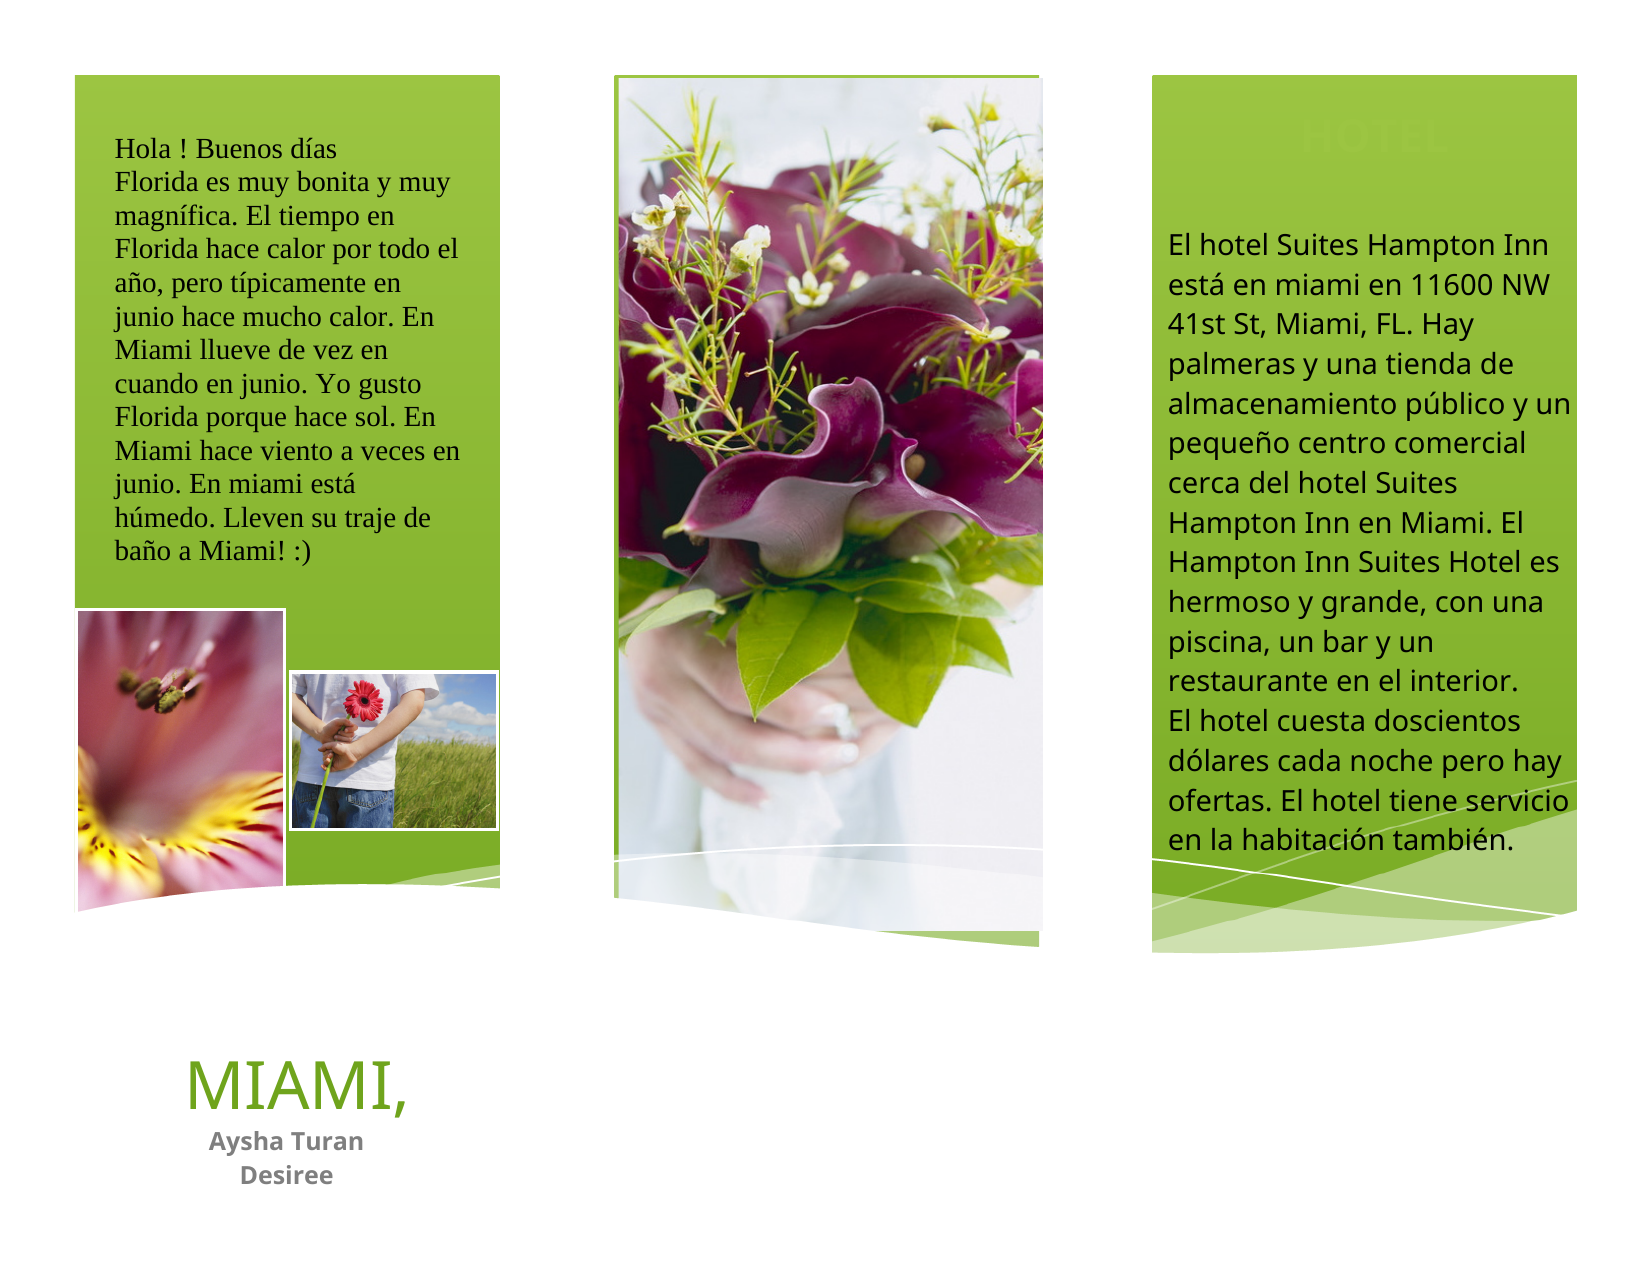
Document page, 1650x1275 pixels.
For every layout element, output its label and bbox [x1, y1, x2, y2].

picture [71, 78, 1579, 1203]
